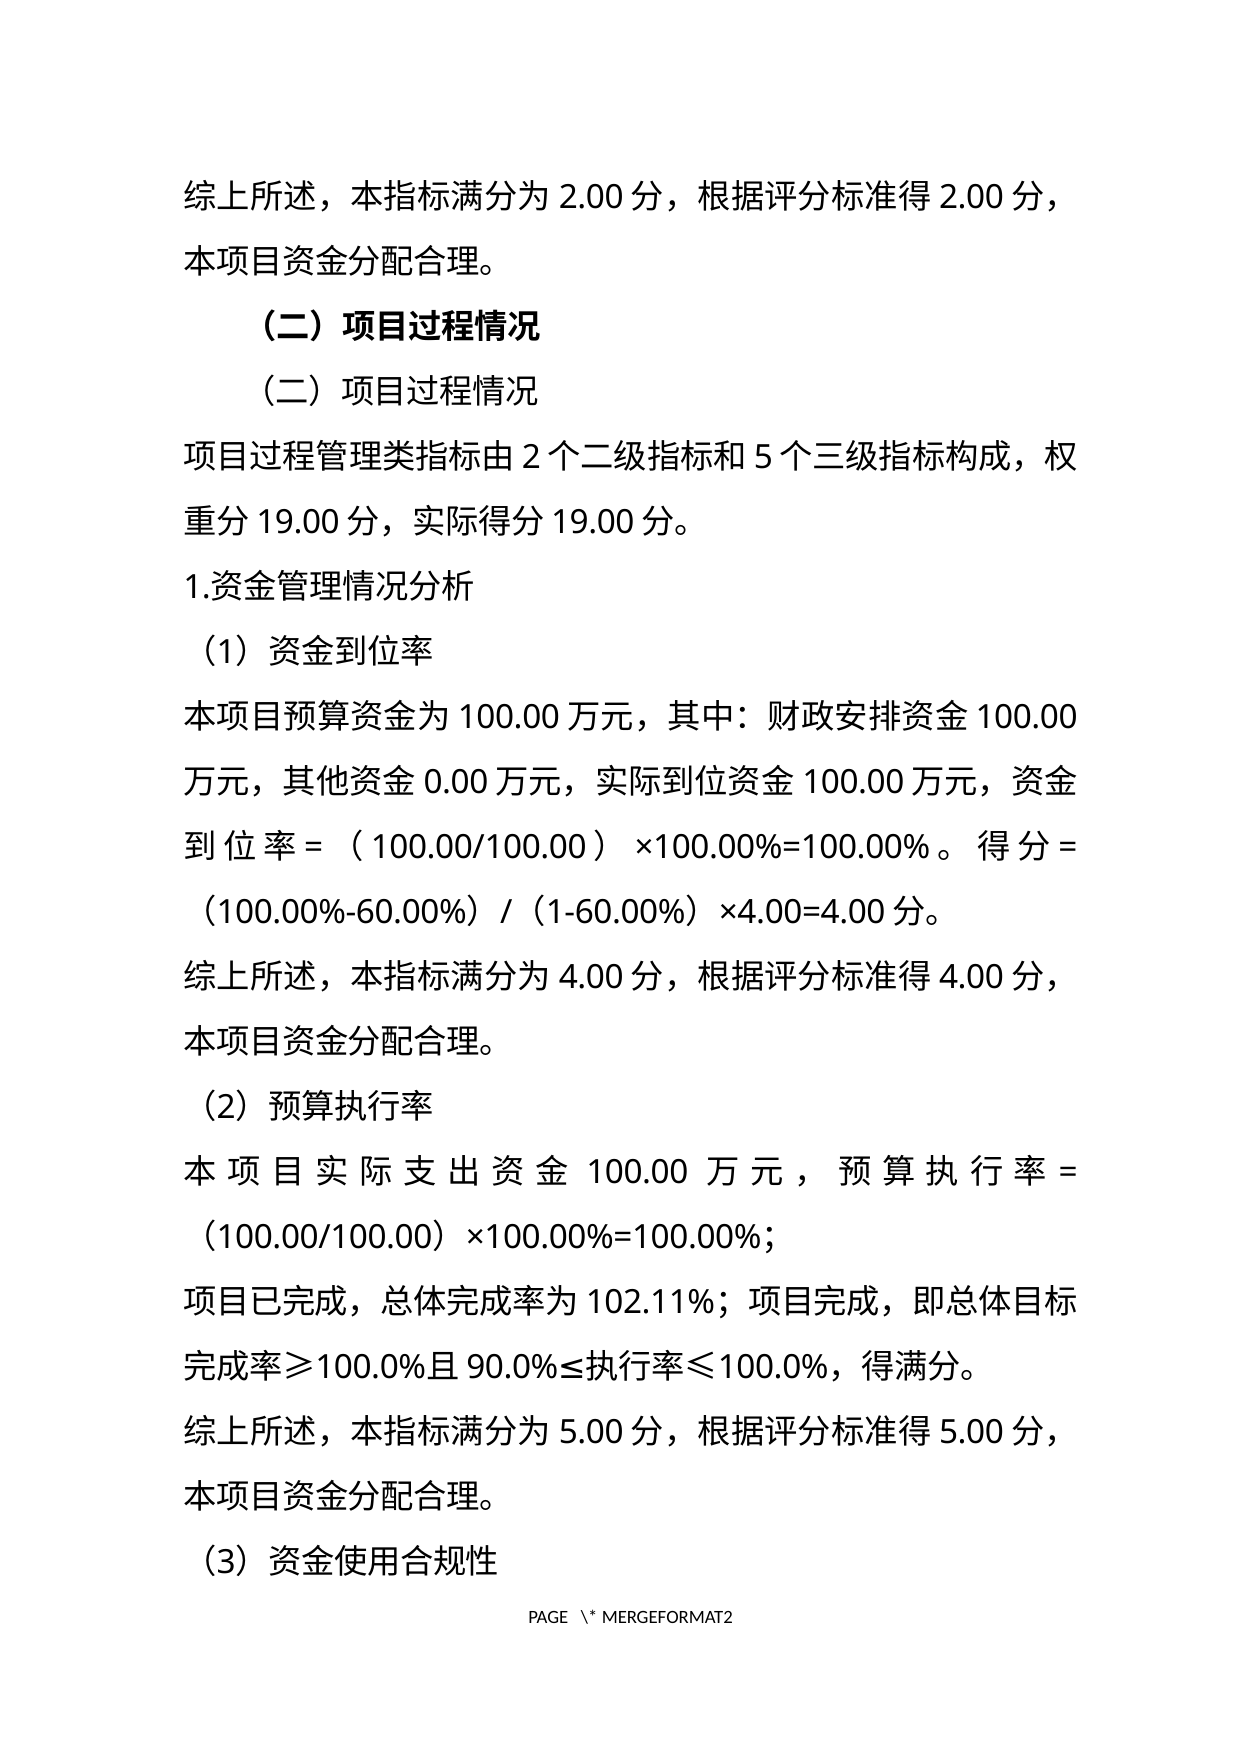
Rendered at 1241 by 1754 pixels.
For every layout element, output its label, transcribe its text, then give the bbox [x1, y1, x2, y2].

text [183, 162, 1078, 292]
text （二）项目过程情况 [183, 292, 1078, 357]
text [183, 357, 1078, 1592]
